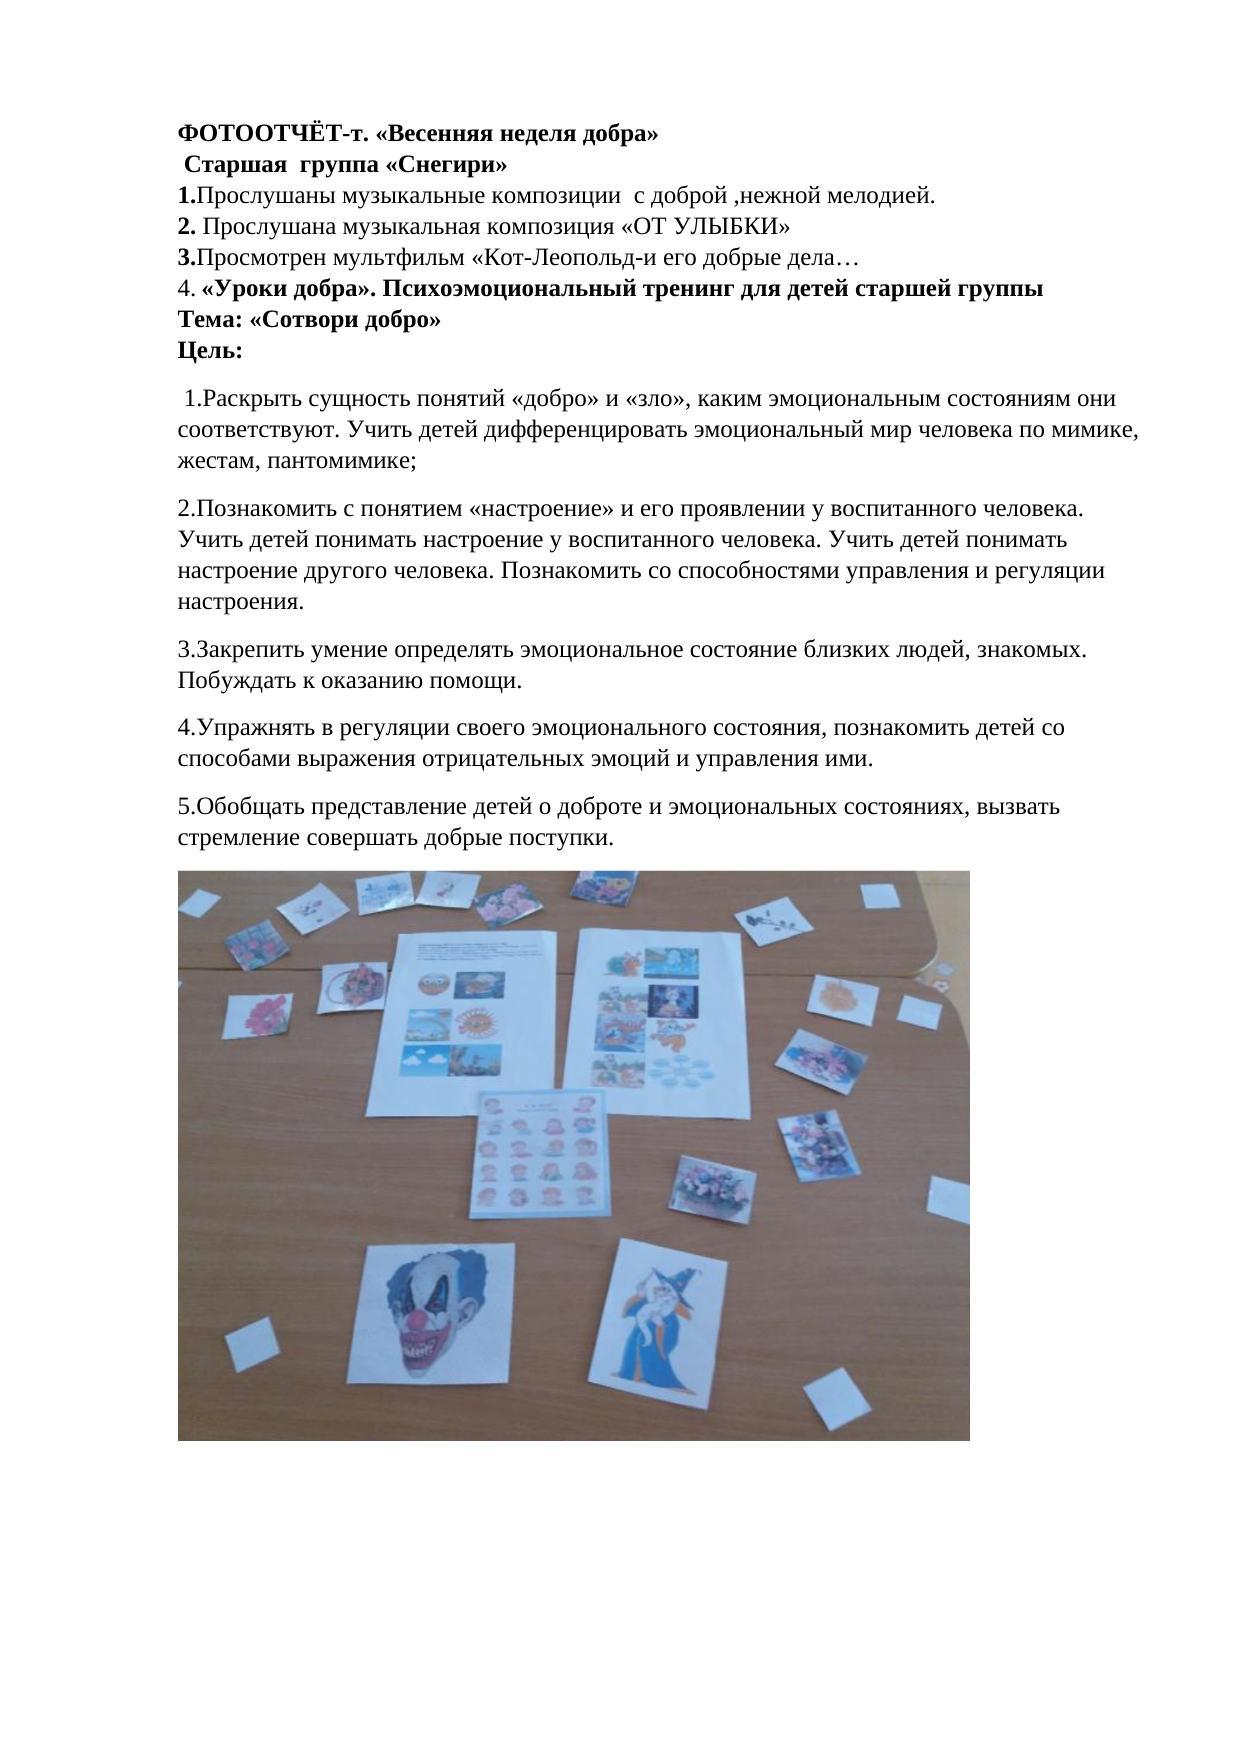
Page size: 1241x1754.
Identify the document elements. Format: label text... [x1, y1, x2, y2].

text 4. «Уроки добра». Психоэмоциональный тренинг для детей старшей группы [177, 273, 1152, 302]
text 2. Прослушана музыкальная композиция «ОТ УЛЫБКИ» [177, 211, 1152, 240]
text Цель: [177, 335, 1152, 364]
text 4.Упражнять в регуляции своего эмоционального состояния, познакомить детей со способами выражения отрицательных эмоций и управления ими. [177, 712, 1152, 772]
text ФОТООТЧЁТ-т. «Весенняя неделя добра» [177, 118, 1152, 147]
text Старшая группа «Снегири» [177, 149, 1152, 178]
text 3.Закрепить умение определять эмоциональное состояние близких людей, знакомых. Побуждать к оказанию помощи. [177, 634, 1152, 693]
text Тема: «Сотвори добро» [177, 304, 1152, 333]
text 1.Раскрыть сущность понятий «добро» и «зло», каким эмоциональным состояниям они соответствуют. Учить детей дифференцировать эмоциональный мир человека по мимике, жестам, пантомимике; [177, 383, 1152, 474]
picture [179, 871, 970, 1441]
text 1.Прослушаны музыкальные композиции с доброй ,нежной мелодией. [177, 180, 1152, 209]
text 5.Обобщать представление детей о доброте и эмоциональных состояниях, вызвать стремление совершать добрые поступки. [177, 791, 1152, 851]
text 2.Познакомить с понятием «настроение» и его проявлении у воспитанного человека. Учить детей понимать настроение у воспитанного человека. Учить детей понимать настроение другого человека. Познакомить со способностями управления и регуляции настроения. [177, 493, 1152, 615]
text 3.Просмотрен мультфильм «Кот-Леопольд-и его добрые дела… [177, 242, 1152, 271]
